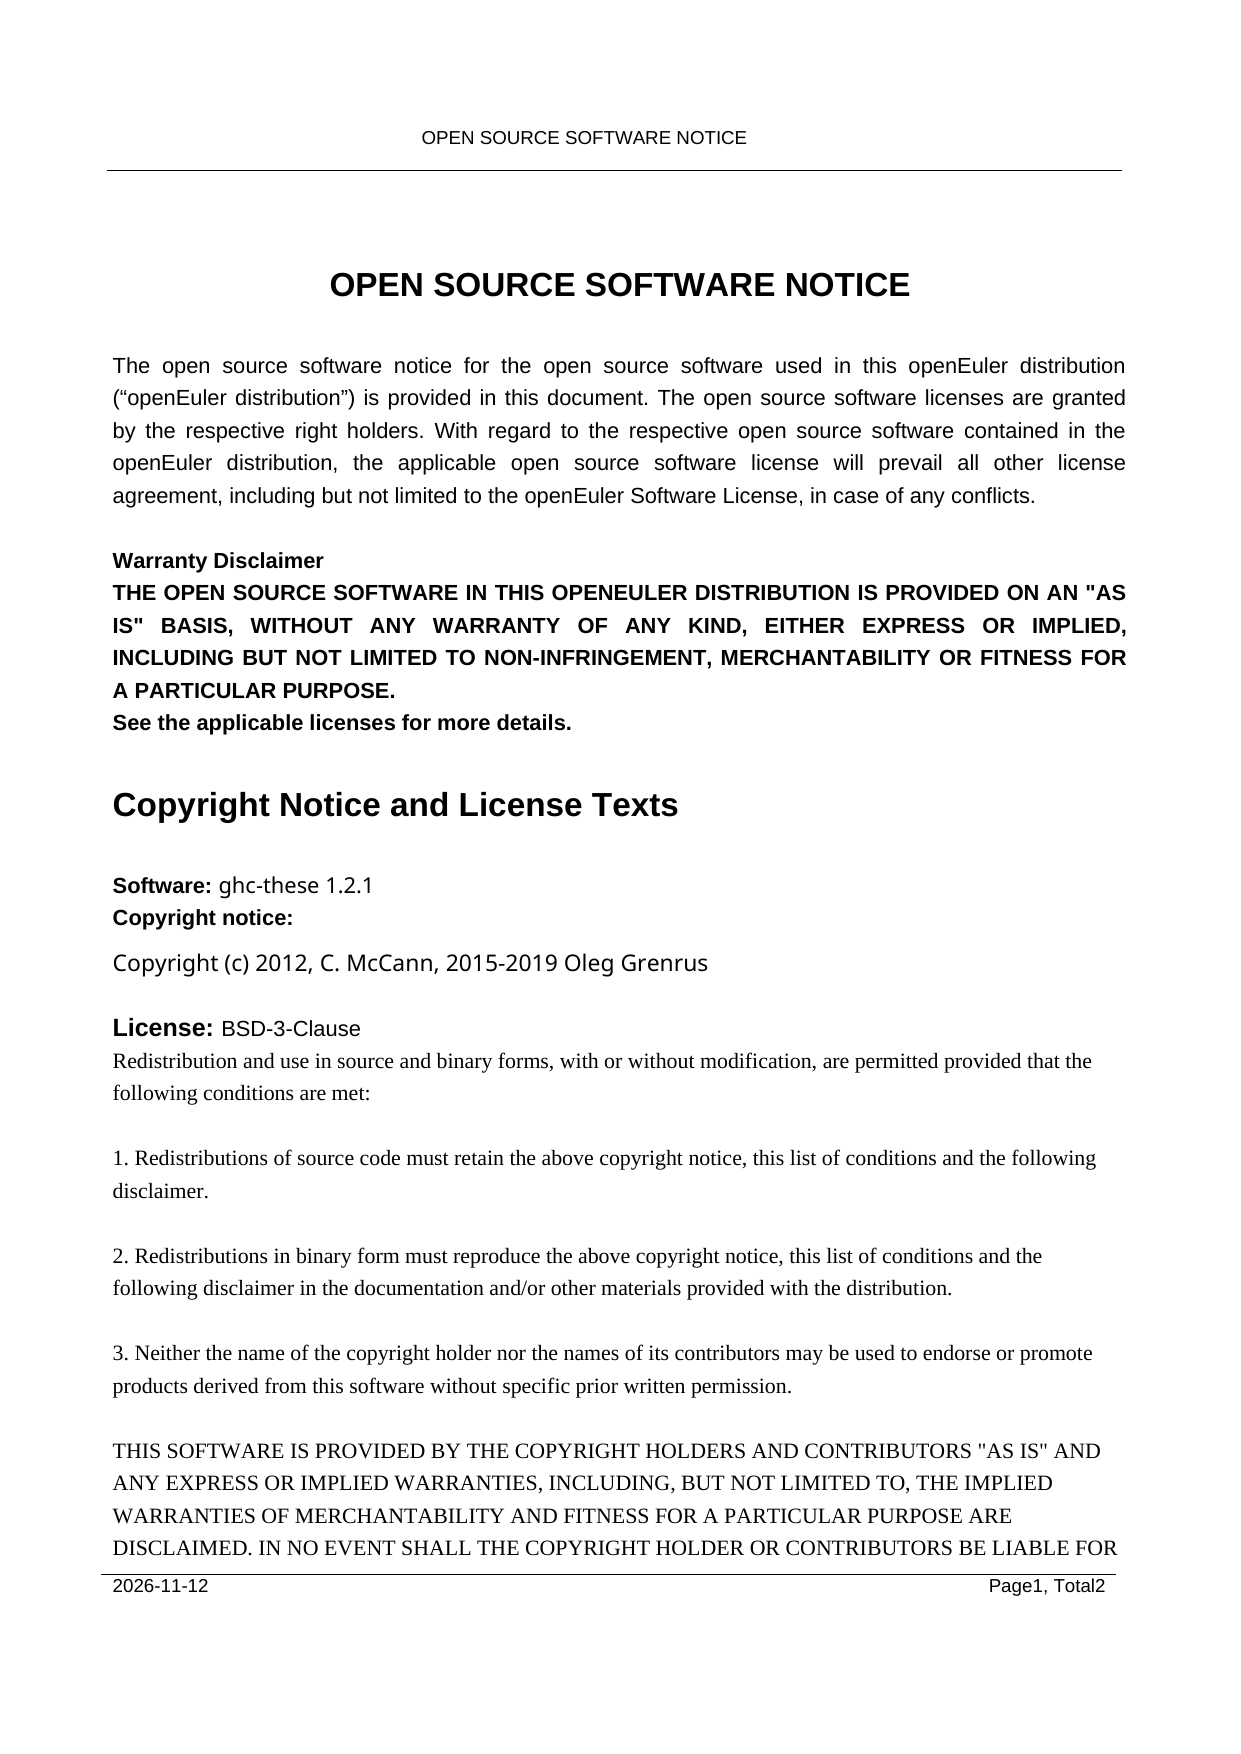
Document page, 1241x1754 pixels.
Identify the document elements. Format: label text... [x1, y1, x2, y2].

text Copyright Notice and License Texts [112, 771, 1128, 836]
text Copyright notice: [112, 901, 1128, 934]
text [112, 1044, 1128, 1564]
title Software: ghc-these 1.2.1 [112, 869, 1128, 901]
text The open source software notice for the open source software used in this openEuler distribution (“openEuler distribution”) is provided in this document. The open source software licenses are granted by the respective right holders. With regard to the respective open source software contained in the openEuler distribution, the applicable open source software license will prevail all other license agreement, including but not limited to the openEuler Software License, in case of any conflicts. [112, 349, 1128, 511]
text Copyright (c) 2012, C. McCann, 2015-2019 Oleg Grenrus [112, 947, 1128, 1012]
text License: BSD-3-Clause [112, 1012, 1128, 1044]
text THE OPEN SOURCE SOFTWARE IN THIS OPENEULER DISTRIBUTION IS PROVIDED ON AN "AS IS" BASIS, WITHOUT ANY WARRANTY OF ANY KIND, EITHER EXPRESS OR IMPLIED, INCLUDING BUT NOT LIMITED TO NON-INFRINGEMENT, MERCHANTABILITY OR FITNESS FOR A PARTICULAR PURPOSE. See the applicable licenses for more details. [112, 576, 1128, 739]
text OPEN SOURCE SOFTWARE NOTICE [112, 251, 1128, 316]
text Warranty Disclaimer [112, 544, 1128, 576]
